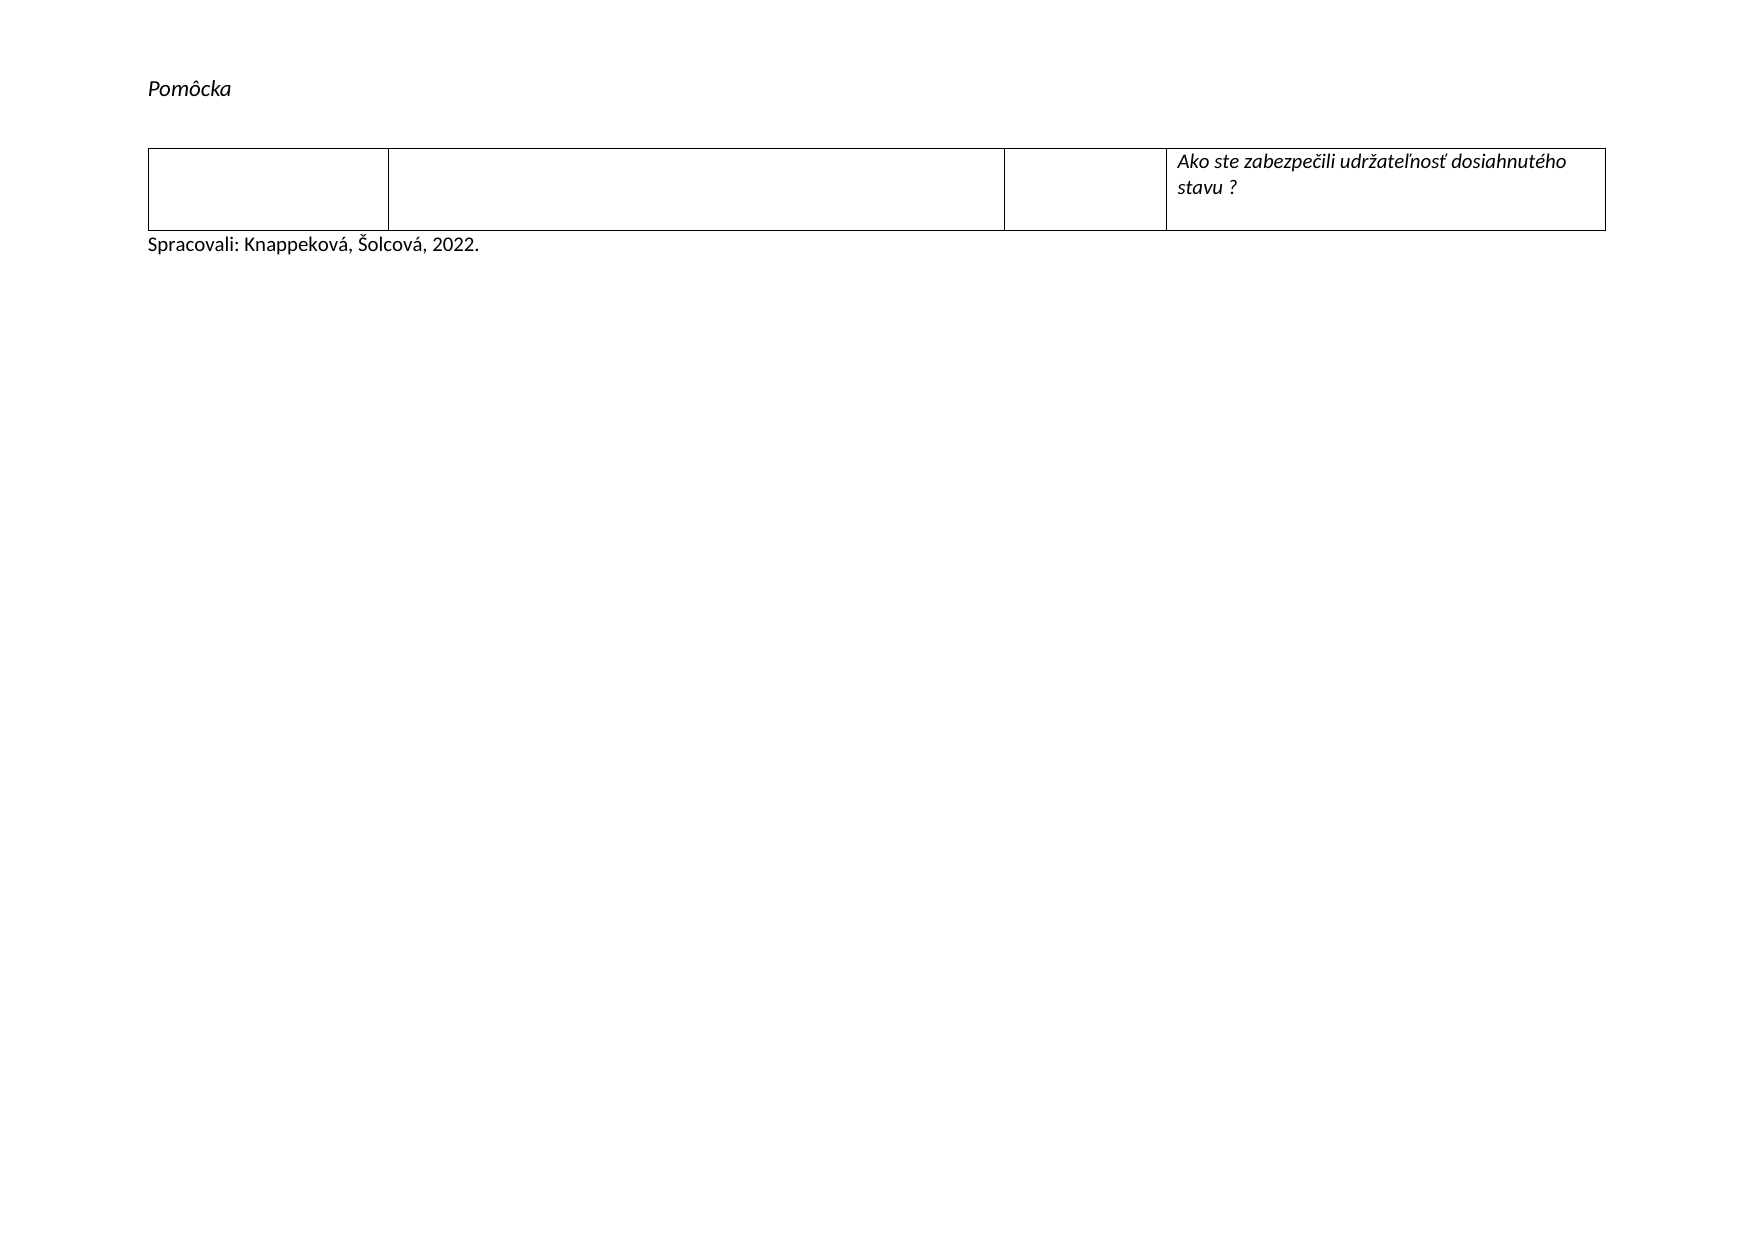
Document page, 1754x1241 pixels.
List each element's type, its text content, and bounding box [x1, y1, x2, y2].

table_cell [389, 149, 1004, 230]
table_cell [149, 149, 388, 230]
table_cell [1167, 149, 1605, 230]
text Spracovali: Knappeková, Šolcová, 2022. [148, 231, 1606, 256]
table_cell [1005, 149, 1166, 230]
